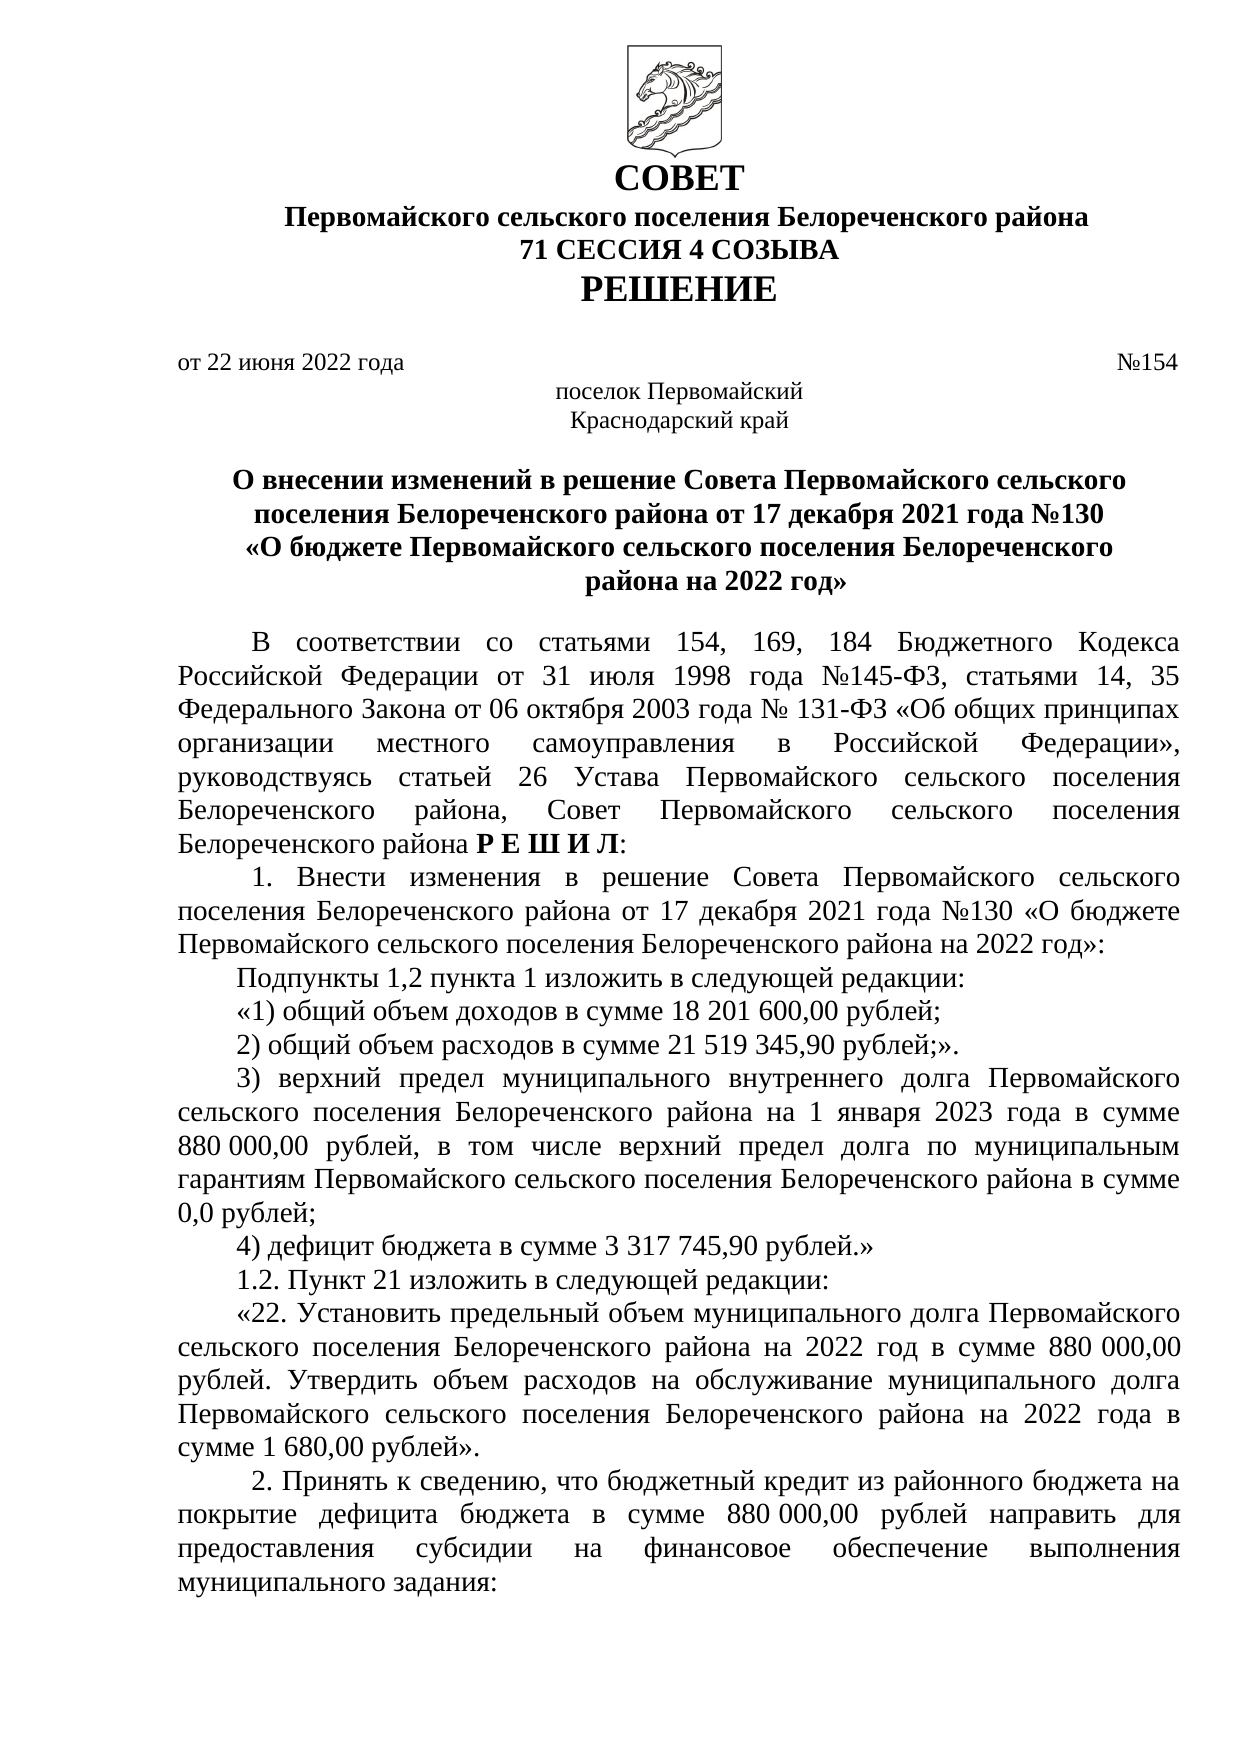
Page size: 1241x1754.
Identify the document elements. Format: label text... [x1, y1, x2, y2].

text Подпункты 1,2 пункта 1 изложить в следующей редакции: [177, 960, 1181, 993]
text 3) верхний предел муниципального внутреннего долга Первомайского сельского поселения Белореченского района на 1 января 2023 года в сумме 880 000,00 рублей, в том числе верхний предел долга по муниципальным гарантиям Первомайского сельского поселения Белореченского района в сумме 0,0 рублей; [177, 1061, 1181, 1228]
text Первомайского сельского поселения Белореченского района [177, 199, 1181, 232]
text 4) дефицит бюджета в сумме 3 317 745,90 рублей.» [177, 1228, 1181, 1262]
text «22. Установить предельный объем муниципального долга Первомайского сельского поселения Белореченского района на 2022 год в сумме 880 000,00 рублей. Утвердить объем расходов на обслуживание муниципального долга Первомайского сельского поселения Белореченского района на 2022 года в сумме 1 680,00 рублей». [177, 1295, 1181, 1463]
subtitle В соответствии со статьями 154, 169, 184 Бюджетного Кодекса Российской Федерации от 31 июля 1998 года №145-ФЗ, статьями 14, 35 Федерального Закона от 06 октября 2003 года № 131-ФЗ «Об общих принципах организации местного самоуправления в Российской Федерации», руководствуясь статьей 26 Устава Первомайского сельского поселения Белореченского района, Совет Первомайского сельского поселения Белореченского района Р Е Ш И Л: [177, 624, 1181, 859]
text 2) общий объем расходов в сумме 21 519 345,90 рублей;». [177, 1027, 1181, 1061]
text поселок Первомайский [177, 376, 1181, 405]
text СОВЕТ [177, 156, 1181, 199]
subtitle района на 2022 год» [177, 563, 1181, 597]
subtitle «О бюджете Первомайского сельского поселения Белореченского [177, 529, 1181, 563]
text от 22 июня 2022 года №154 [177, 347, 1181, 376]
text 1.2. Пункт 21 изложить в следующей редакции: [177, 1262, 1181, 1295]
text РЕШЕНИЕ [177, 266, 1181, 309]
text «1) общий объем доходов в сумме 18 201 600,00 рублей; [177, 993, 1181, 1027]
picture [627, 45, 722, 158]
text 2. Принять к сведению, что бюджетный кредит из районного бюджета на покрытие дефицита бюджета в сумме 880 000,00 рублей направить для предоставления субсидии на финансовое обеспечение выполнения муниципального задания: [177, 1463, 1181, 1597]
text Краснодарский край [177, 405, 1181, 434]
text 71 СЕССИЯ 4 СОЗЫВА [177, 232, 1181, 266]
subtitle О внесении изменений в решение Совета Первомайского сельского поселения Белореченского района от 17 декабря 2021 года №130 [177, 462, 1181, 529]
text 1. Внести изменения в решение Совета Первомайского сельского поселения Белореченского района от 17 декабря 2021 года №130 «О бюджете Первомайского сельского поселения Белореченского района на 2022 год»: [177, 859, 1181, 960]
